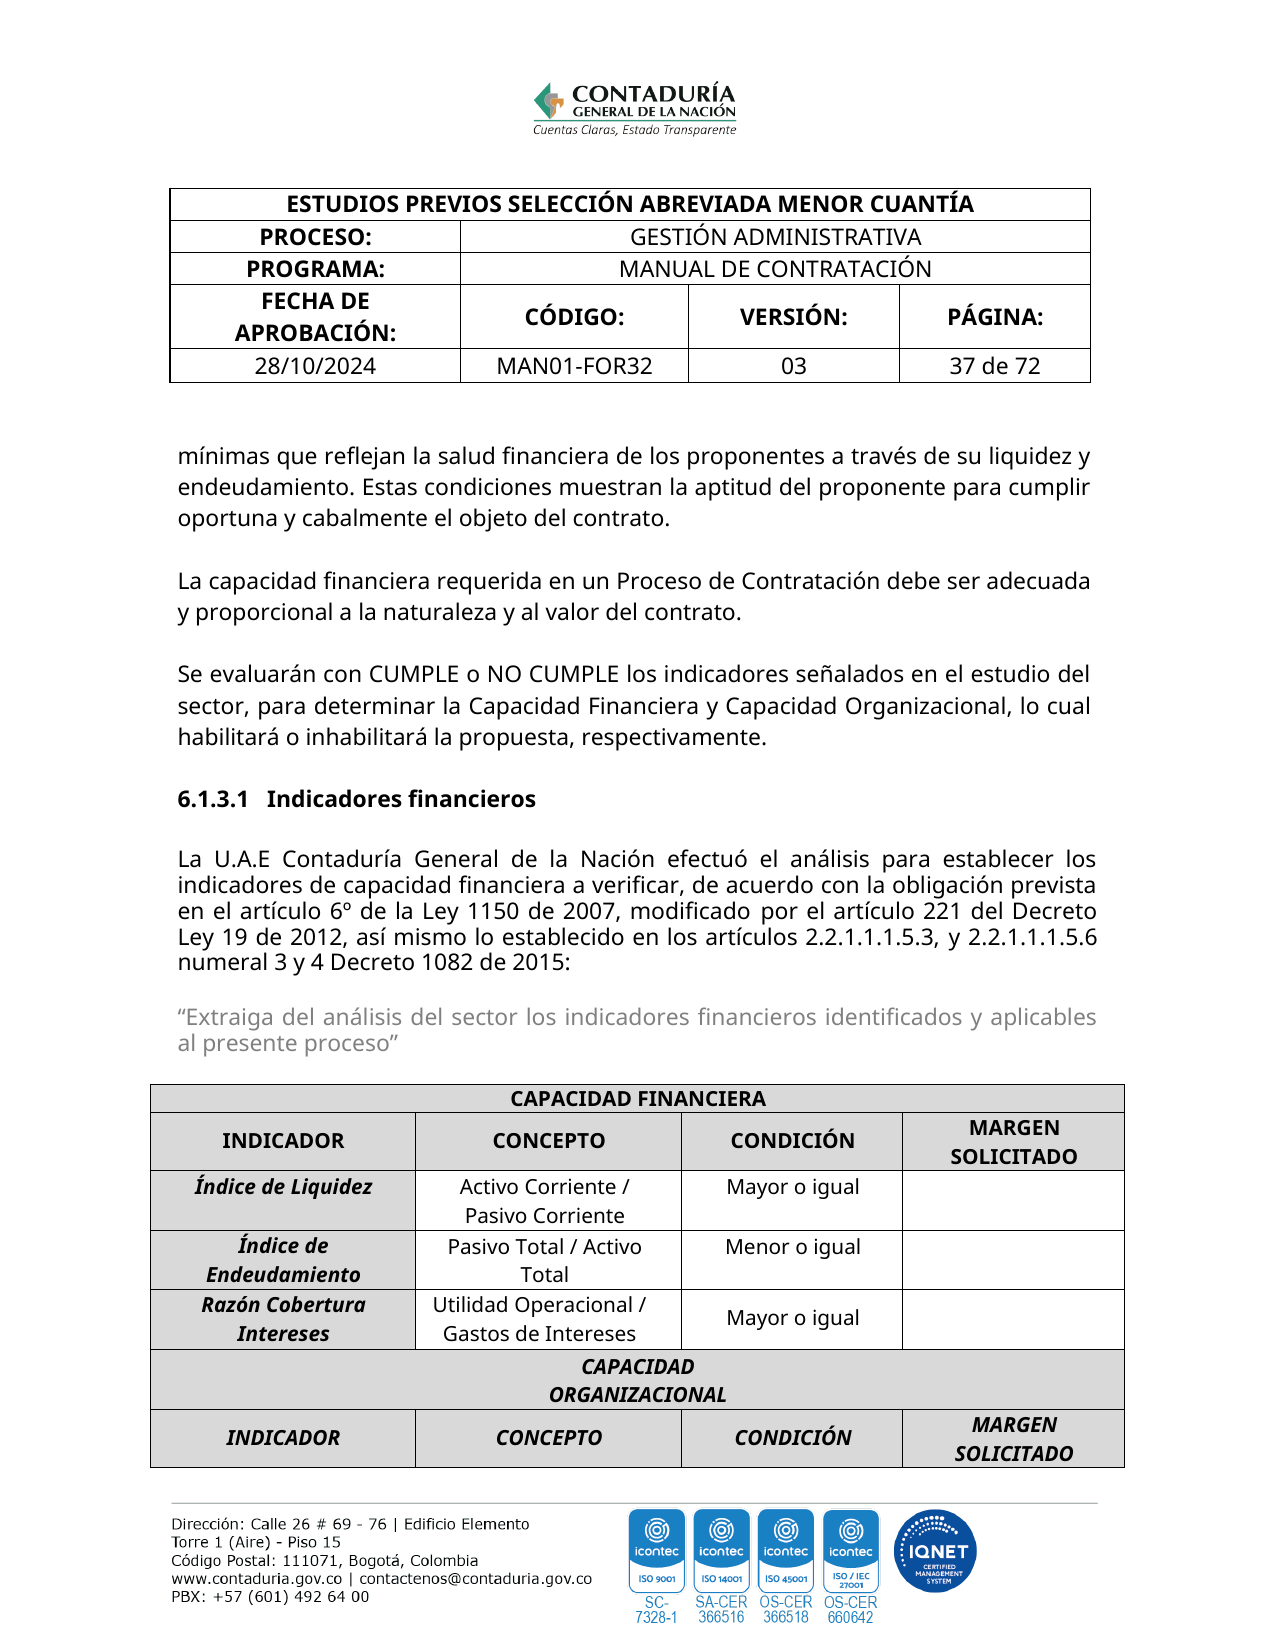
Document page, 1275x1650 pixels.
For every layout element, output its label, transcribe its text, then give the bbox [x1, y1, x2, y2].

table_cell CONDICIÓN [682, 1113, 902, 1170]
text La U.A.E Contaduría General de la Nación efectuó el análisis para establecer los indicadores de capacidad financiera a verificar, de acuerdo con la obligación prevista en el artículo 6º de la Ley 1150 de 2007, modificado por el artículo 221 del Decreto Ley 19 de 2012, así mismo lo establecido en los artículos 2.2.1.1.1.5.3, y 2.2.1.1.1.5.6 numeral 3 y 4 Decreto 1082 de 2015: [177, 847, 1098, 976]
table_cell Menor o igual [682, 1231, 902, 1289]
table_cell MARGEN SOLICITADO [903, 1410, 1124, 1467]
table_cell Mayor o igual [682, 1290, 902, 1349]
table_cell CONCEPTO [416, 1410, 681, 1467]
picture [177, 29, 1093, 188]
table_cell INDICADOR [151, 1410, 415, 1467]
table_cell Razón Cobertura Intereses [151, 1290, 415, 1349]
table_cell Pasivo Total / Activo Total [416, 1231, 681, 1289]
table_cell CONCEPTO [416, 1113, 681, 1170]
table_cell CAPACIDAD ORGANIZACIONAL [151, 1350, 1124, 1409]
text 6.1.3.1 Indicadores financieros [177, 783, 1092, 814]
text La capacidad financiera requerida en un Proceso de Contratación debe ser adecuada y proporcional a la naturaleza y al valor del contrato. [177, 564, 1092, 627]
table_cell MARGEN SOLICITADO [903, 1113, 1124, 1170]
table_cell [903, 1171, 1124, 1230]
table_cell Utilidad Operacional / Gastos de Intereses [416, 1290, 681, 1349]
table_cell Mayor o igual [682, 1171, 902, 1230]
table_cell Índice de Liquidez [151, 1171, 415, 1230]
table_cell Activo Corriente / Pasivo Corriente [416, 1171, 681, 1230]
table_cell [903, 1290, 1124, 1349]
table_header CAPACIDAD FINANCIERA [151, 1085, 1124, 1112]
table_cell INDICADOR [151, 1113, 415, 1170]
table_cell Índice de Endeudamiento [151, 1231, 415, 1289]
text Se evaluarán con CUMPLE o NO CUMPLE los indicadores señalados en el estudio del sector, para determinar la Capacidad Financiera y Capacidad Organizacional, lo cual habilitará o inhabilitará la propuesta, respectivamente. [177, 658, 1092, 752]
table_cell [903, 1231, 1124, 1289]
text “Extraiga del análisis del sector los indicadores financieros identificados y aplicables al presente proceso” [177, 1005, 1098, 1056]
picture [0, 1495, 1273, 1628]
table_cell CONDICIÓN [682, 1410, 902, 1467]
